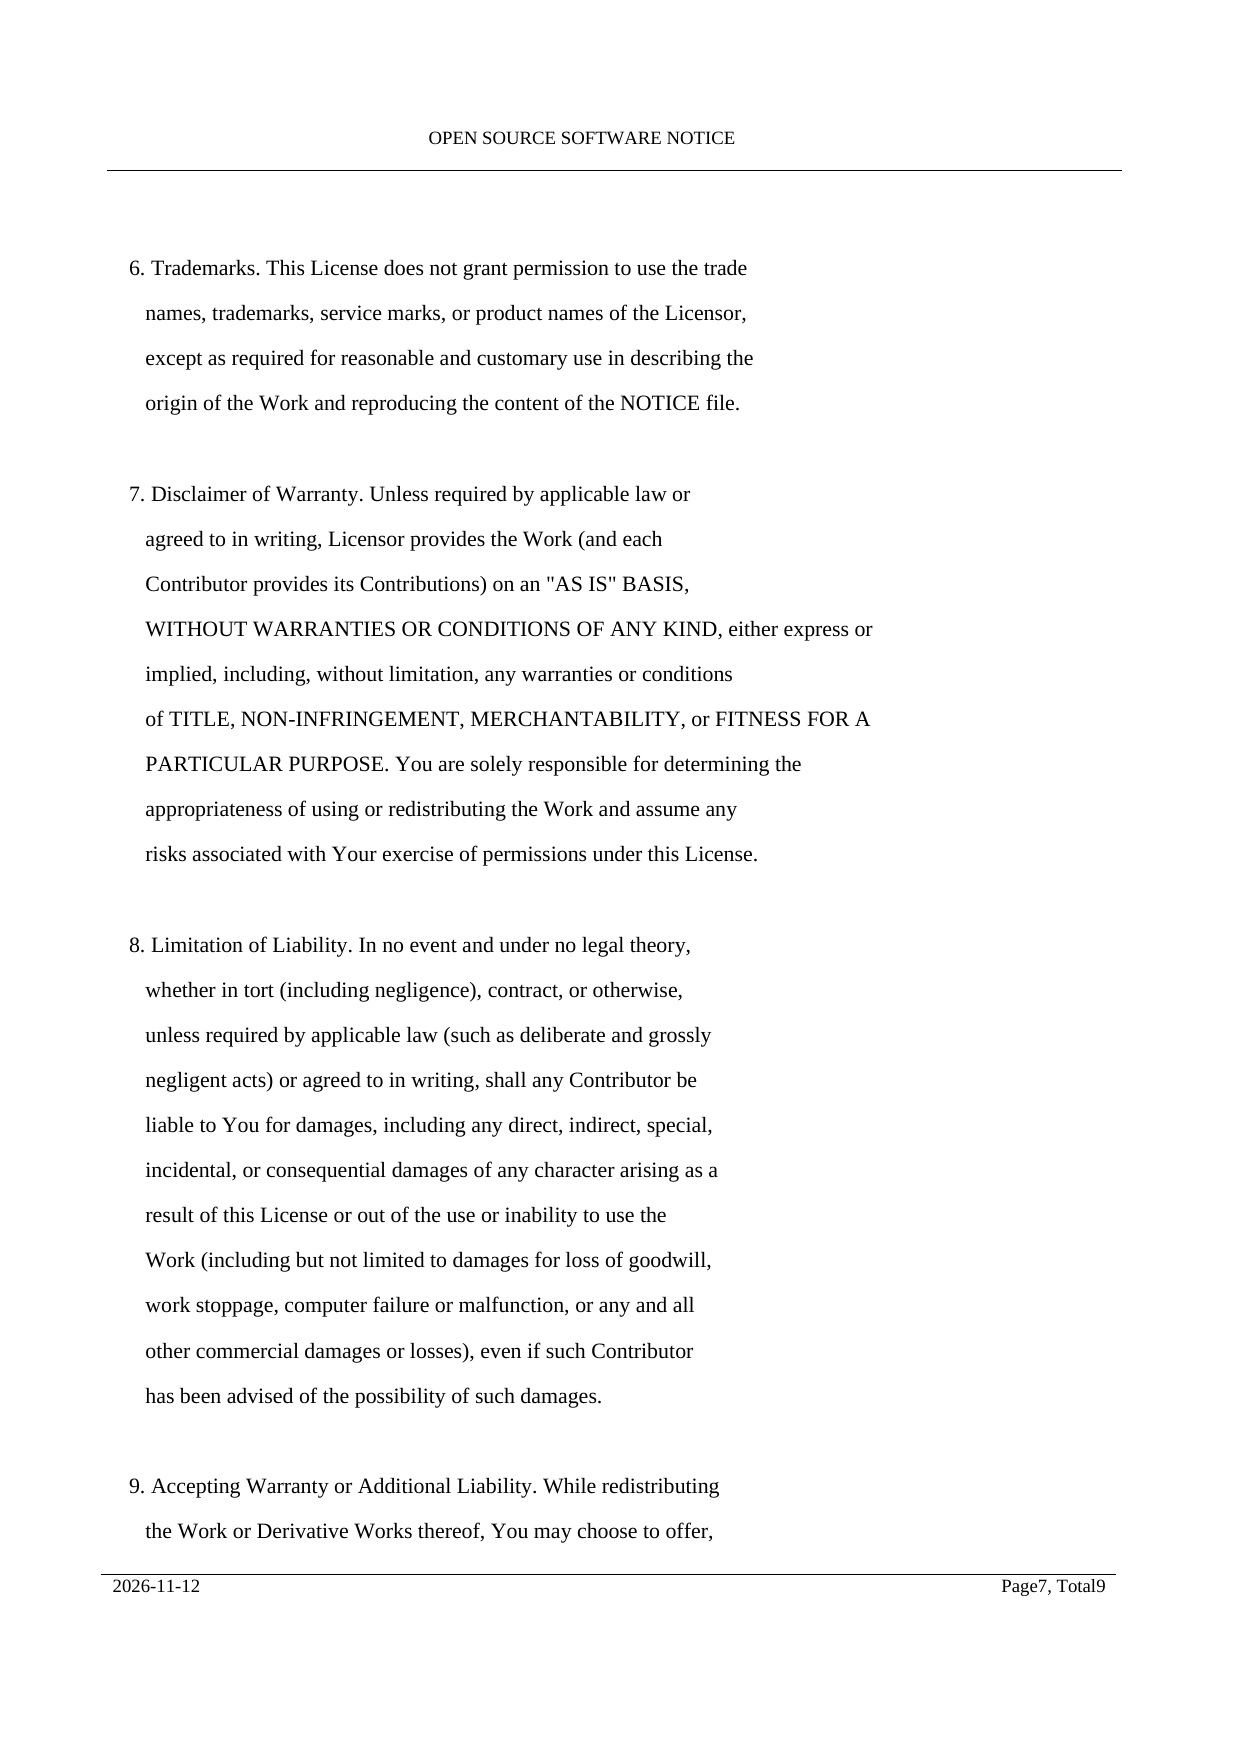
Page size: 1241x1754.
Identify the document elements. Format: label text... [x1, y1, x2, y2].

text 8. Limitation of Liability. In no event and under no legal theory, [112, 928, 1128, 961]
text negligent acts) or agreed to in writing, shall any Contributor be [112, 1063, 1128, 1096]
text Work (including but not limited to damages for loss of goodwill, [112, 1244, 1128, 1276]
text Contributor provides its Contributions) on an "AS IS" BASIS, [112, 567, 1128, 600]
text 9. Accepting Warranty or Additional Liability. While redistributing [112, 1469, 1128, 1502]
text result of this License or out of the use or inability to use the [112, 1199, 1128, 1231]
text agreed to in writing, Licensor provides the Work (and each [112, 522, 1128, 554]
text the Work or Derivative Works thereof, You may choose to offer, [112, 1514, 1128, 1547]
text appropriateness of using or redistributing the Work and assume any [112, 793, 1128, 825]
text risks associated with Your exercise of permissions under this License. [112, 838, 1128, 870]
text 7. Disclaimer of Warranty. Unless required by applicable law or [112, 477, 1128, 509]
text origin of the Work and reproducing the content of the NOTICE file. [112, 387, 1128, 419]
text other commercial damages or losses), even if such Contributor [112, 1334, 1128, 1366]
text except as required for reasonable and customary use in describing the [112, 342, 1128, 374]
text implied, including, without limitation, any warranties or conditions [112, 657, 1128, 690]
text WITHOUT WARRANTIES OR CONDITIONS OF ANY KIND, either express or [112, 612, 1128, 645]
text unless required by applicable law (such as deliberate and grossly [112, 1018, 1128, 1051]
text work stoppage, computer failure or malfunction, or any and all [112, 1289, 1128, 1321]
text names, trademarks, service marks, or product names of the Licensor, [112, 297, 1128, 329]
text incidental, or consequential damages of any character arising as a [112, 1153, 1128, 1186]
text whether in tort (including negligence), contract, or otherwise, [112, 973, 1128, 1006]
text of TITLE, NON-INFRINGEMENT, MERCHANTABILITY, or FITNESS FOR A [112, 702, 1128, 735]
text PARTICULAR PURPOSE. You are solely responsible for determining the [112, 748, 1128, 780]
text has been advised of the possibility of such damages. [112, 1379, 1128, 1412]
text liable to You for damages, including any direct, indirect, special, [112, 1108, 1128, 1141]
text 6. Trademarks. This License does not grant permission to use the trade [112, 251, 1128, 284]
